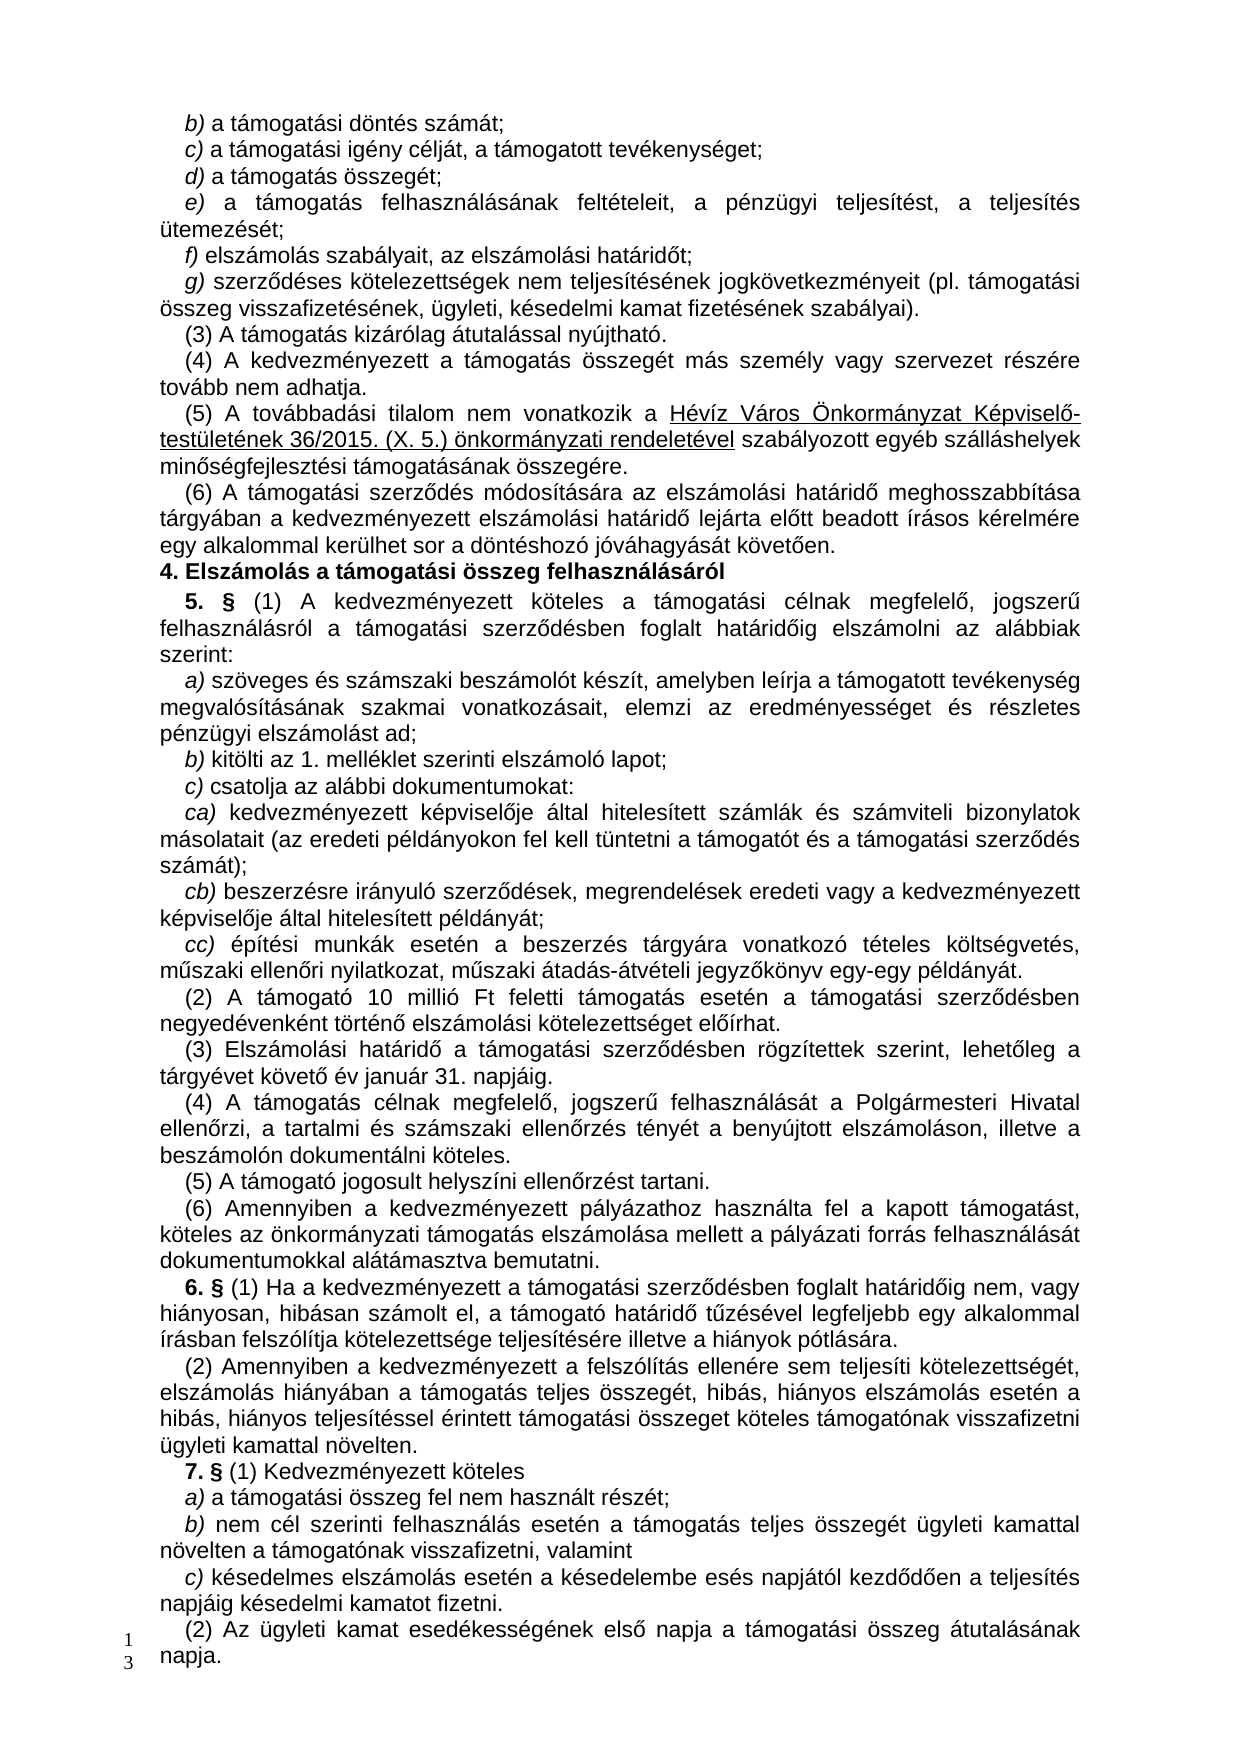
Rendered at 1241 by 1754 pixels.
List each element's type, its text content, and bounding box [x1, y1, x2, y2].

text a) szöveges és számszaki beszámolót készít, amelyben leírja a támogatott tevékenység megvalósításának szakmai vonatkozásait, elemzi az eredményességet és részletes pénzügyi elszámolást ad; [159, 667, 1081, 746]
text (6) A támogatási szerződés módosítására az elszámolási határidő meghosszabbítása tárgyában a kedvezményezett elszámolási határidő lejárta előtt beadott írásos kérelmére egy alkalommal kerülhet sor a döntéshozó jóváhagyását követően. [159, 479, 1081, 558]
text (4) A támogatás célnak megfelelő, jogszerű felhasználását a Polgármesteri Hivatal ellenőrzi, a tartalmi és számszaki ellenőrzés tényét a benyújtott elszámoláson, illetve a beszámolón dokumentálni köteles. [159, 1089, 1081, 1168]
text b) kitölti az 1. melléklet szerinti elszámoló lapot; [159, 746, 1081, 773]
text 5. § (1) A kedvezményezett köteles a támogatási célnak megfelelő, jogszerű felhasználásról a támogatási szerződésben foglalt határidőig elszámolni az alábbiak szerint: [159, 588, 1081, 667]
text (3) A támogatás kizárólag átutalással nyújtható. [159, 321, 1081, 347]
subtitle 4. Elszámolás a támogatási összeg felhasználásáról [159, 558, 1081, 584]
text cb) beszerzésre irányuló szerződések, megrendelések eredeti vagy a kedvezményezett képviselője által hitelesített példányát; [159, 878, 1081, 931]
text e) a támogatás felhasználásának feltételeit, a pénzügyi teljesítést, a teljesítés ütemezését; [159, 189, 1081, 242]
text a) a támogatási összeg fel nem használt részét; [159, 1484, 1081, 1511]
text (5) A támogató jogosult helyszíni ellenőrzést tartani. [159, 1168, 1081, 1194]
text c) a támogatási igény célját, a támogatott tevékenységet; [159, 136, 1081, 163]
text d) a támogatás összegét; [159, 163, 1081, 189]
text (6) Amennyiben a kedvezményezett pályázathoz használta fel a kapott támogatást, köteles az önkormányzati támogatás elszámolása mellett a pályázati forrás felhasználását dokumentumokkal alátámasztva bemutatni. [159, 1194, 1081, 1273]
text (3) Elszámolási határidő a támogatási szerződésben rögzítettek szerint, lehetőleg a tárgyévet követő év január 31. napjáig. [159, 1036, 1081, 1089]
text (5) A továbbadási tilalom nem vonatkozik a Hévíz Város Önkormányzat Képviselő-testületének 36/2015. (X. 5.) önkormányzati rendeletével szabályozott egyéb szálláshelyek minőségfejlesztési támogatásának összegére. [159, 400, 1081, 479]
text (2) Amennyiben a kedvezményezett a felszólítás ellenére sem teljesíti kötelezettségét, elszámolás hiányában a támogatás teljes összegét, hibás, hiányos elszámolás esetén a hibás, hiányos teljesítéssel érintett támogatási összeget köteles támogatónak visszafizetni ügyleti kamattal növelten. [159, 1353, 1081, 1458]
text c) késedelmes elszámolás esetén a késedelembe esés napjától kezdődően a teljesítés napjáig késedelmi kamatot fizetni. [159, 1563, 1081, 1616]
text cc) építési munkák esetén a beszerzés tárgyára vonatkozó tételes költségvetés, műszaki ellenőri nyilatkozat, műszaki átadás-átvételi jegyzőkönyv egy-egy példányát. [159, 931, 1081, 984]
text (4) A kedvezményezett a támogatás összegét más személy vagy szervezet részére tovább nem adhatja. [159, 347, 1081, 400]
text (2) Az ügyleti kamat esedékességének első napja a támogatási összeg átutalásának napja. [159, 1616, 1081, 1669]
text b) a támogatási döntés számát; [159, 110, 1081, 136]
text f) elszámolás szabályait, az elszámolási határidőt; [159, 242, 1081, 268]
text ca) kedvezményezett képviselője által hitelesített számlák és számviteli bizonylatok másolatait (az eredeti példányokon fel kell tüntetni a támogatót és a támogatási szerződés számát); [159, 799, 1081, 878]
text g) szerződéses kötelezettségek nem teljesítésének jogkövetkezményeit (pl. támogatási összeg visszafizetésének, ügyleti, késedelmi kamat fizetésének szabályai). [159, 268, 1081, 321]
text b) nem cél szerinti felhasználás esetén a támogatás teljes összegét ügyleti kamattal növelten a támogatónak visszafizetni, valamint [159, 1511, 1081, 1563]
text c) csatolja az alábbi dokumentumokat: [159, 773, 1081, 799]
text (2) A támogató 10 millió Ft feletti támogatás esetén a támogatási szerződésben negyedévenként történő elszámolási kötelezettséget előírhat. [159, 984, 1081, 1036]
text 6. § (1) Ha a kedvezményezett a támogatási szerződésben foglalt határidőig nem, vagy hiányosan, hibásan számolt el, a támogató határidő tűzésével legfeljebb egy alkalommal írásban felszólítja kötelezettsége teljesítésére illetve a hiányok pótlására. [159, 1273, 1081, 1353]
text 7. § (1) Kedvezményezett köteles [159, 1458, 1081, 1484]
